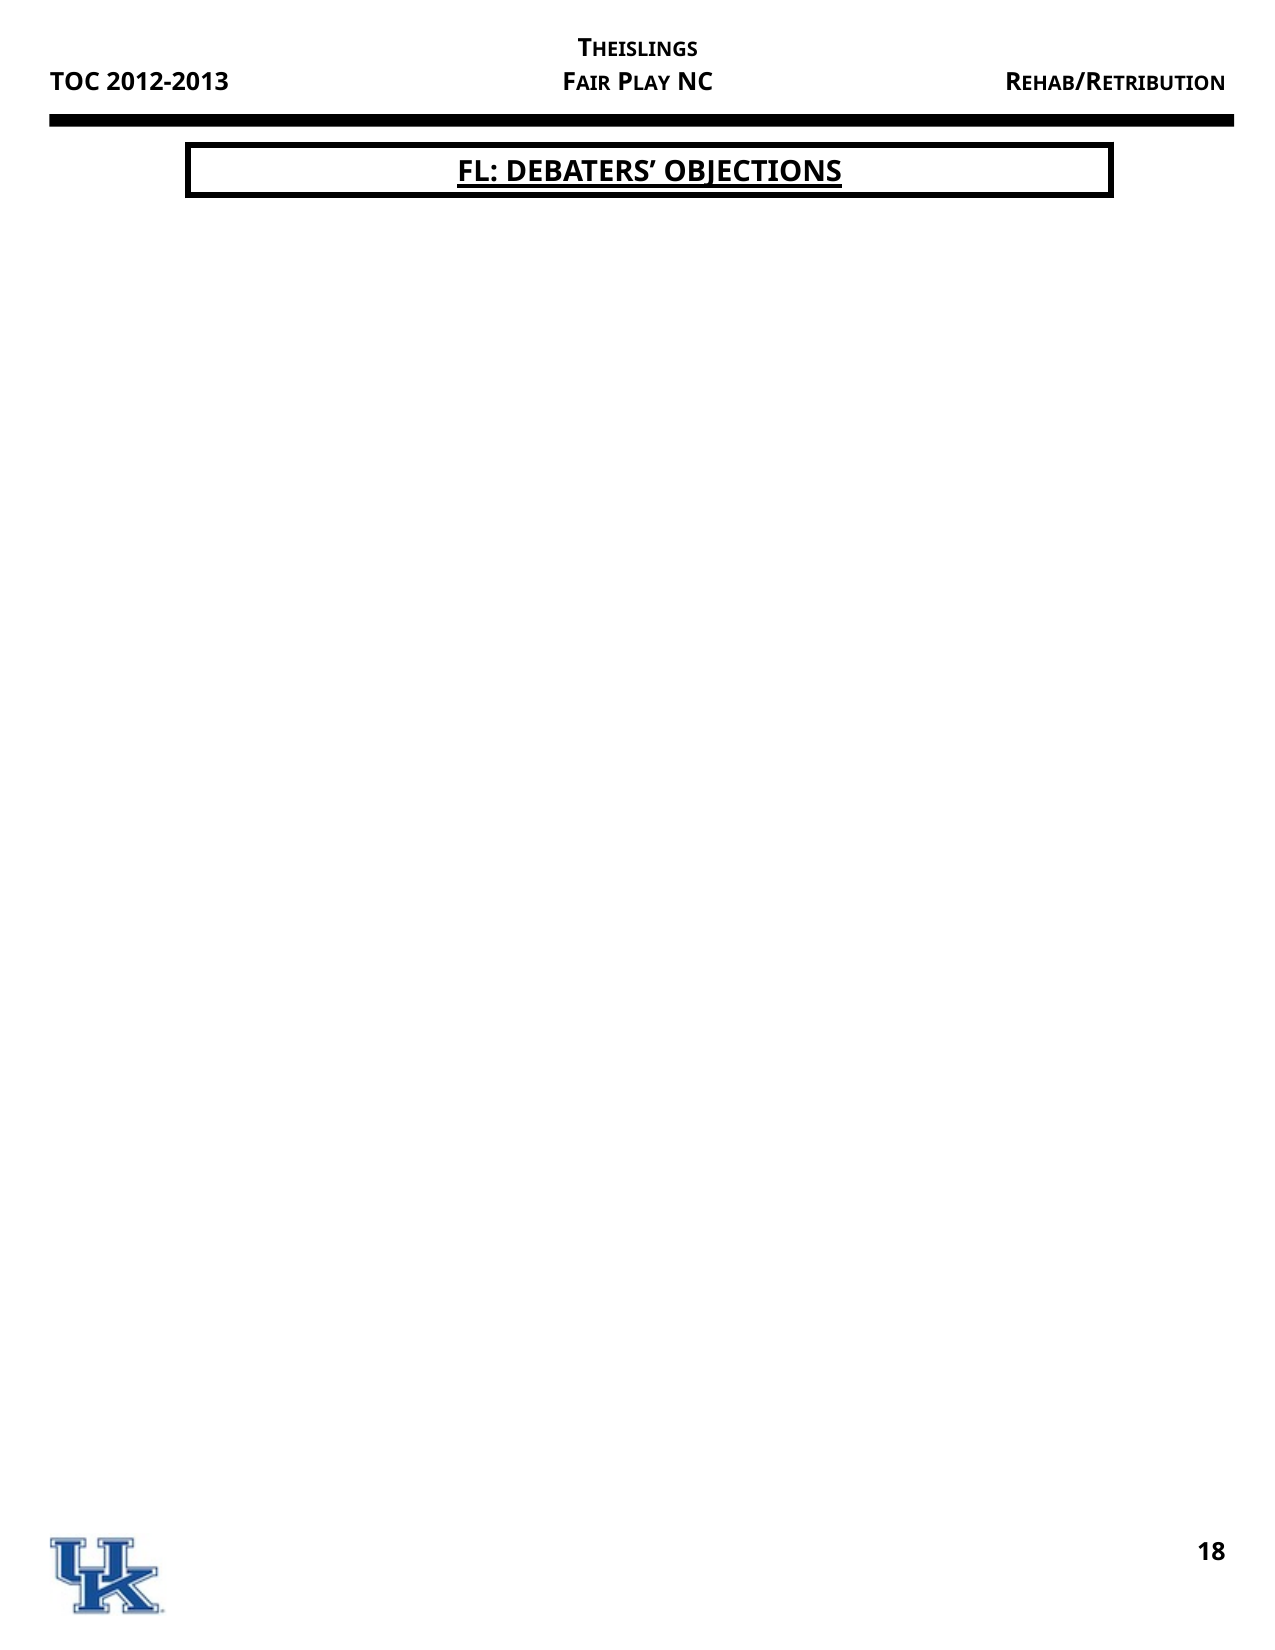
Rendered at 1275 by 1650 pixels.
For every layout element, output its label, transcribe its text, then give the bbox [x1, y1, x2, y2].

subtitle FL: DEBATERS’ OBJECTIONS [191, 148, 1108, 192]
picture [49, 1533, 167, 1616]
